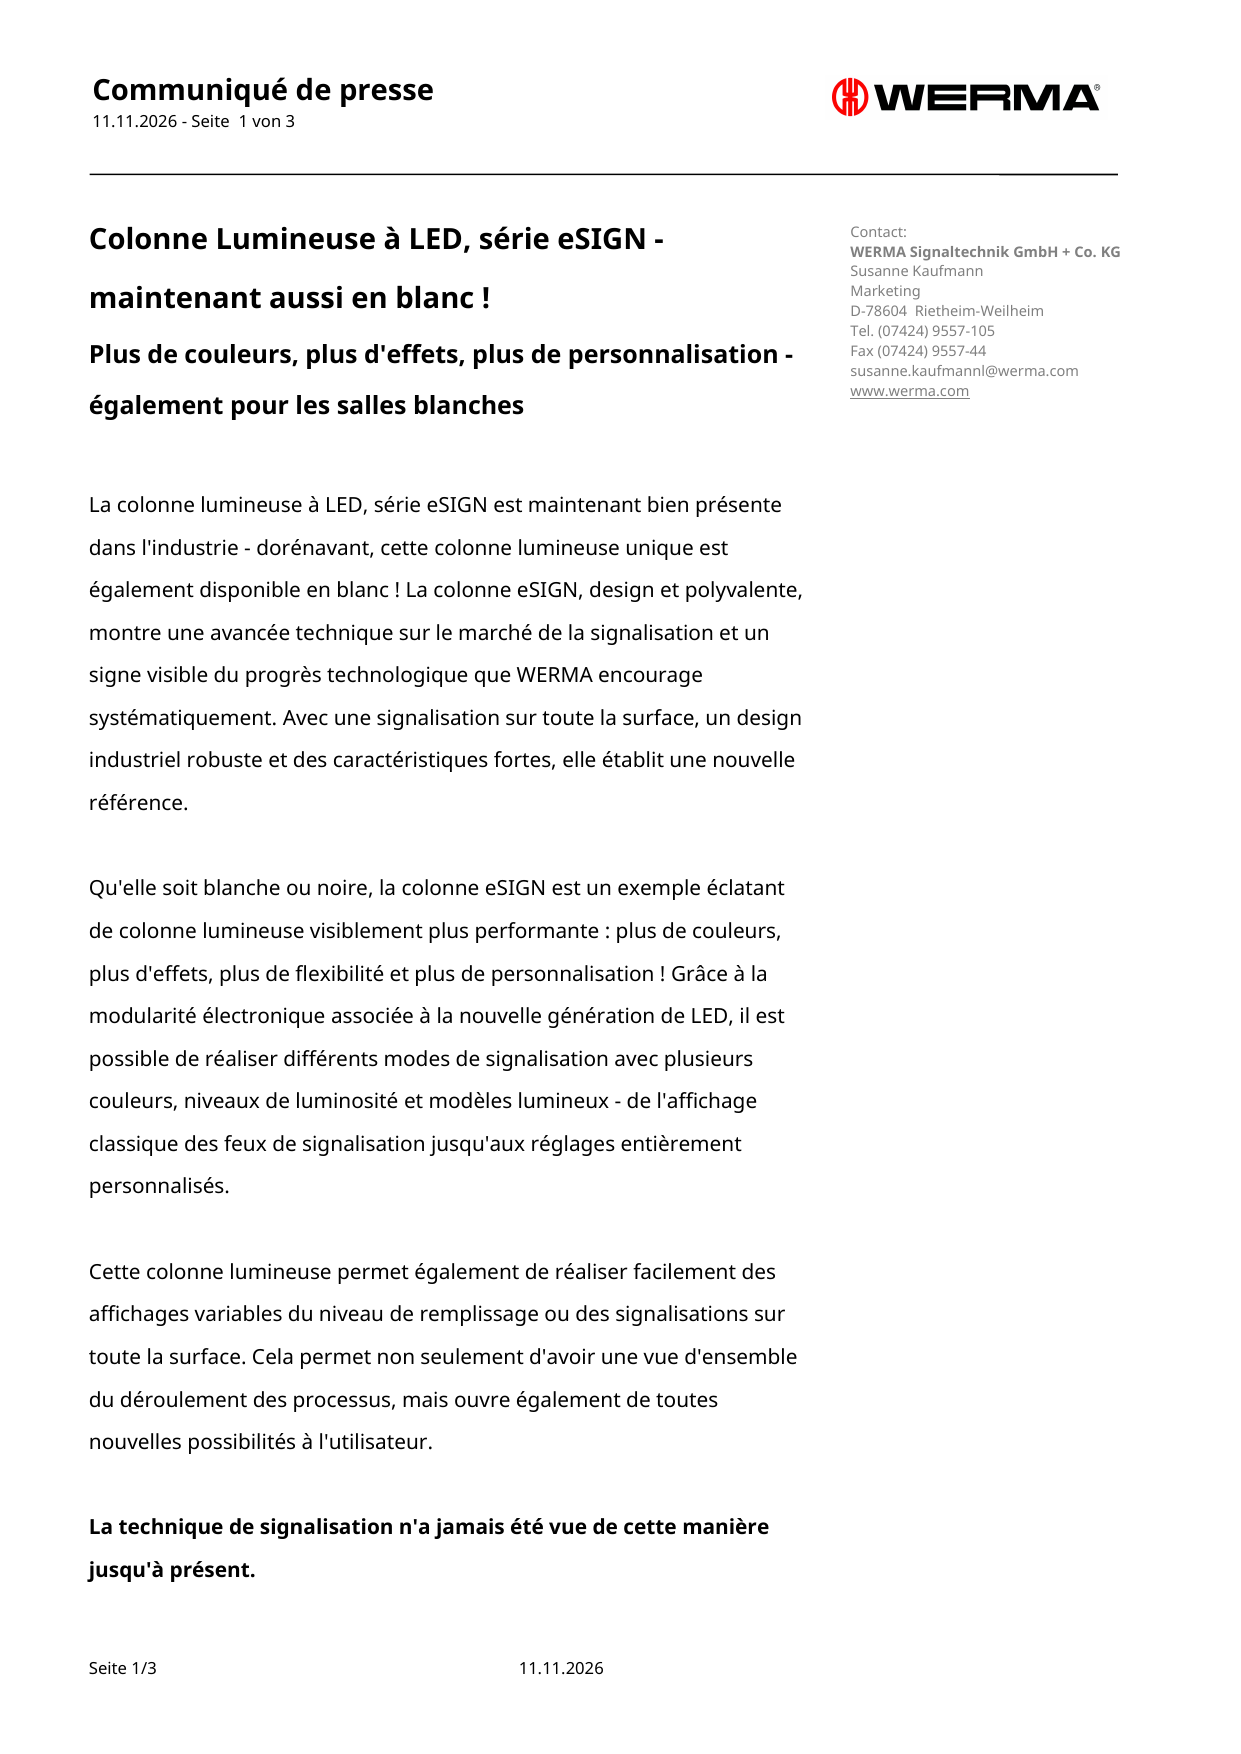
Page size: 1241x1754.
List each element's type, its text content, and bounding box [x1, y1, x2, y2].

picture [824, 75, 1108, 120]
title Colonne Lumineuse à LED, série eSIGN - maintenant aussi en blanc ! [89, 218, 812, 317]
text La colonne lumineuse à LED, série eSIGN est maintenant bien présente dans l'industrie - dorénavant, cette colonne lumineuse unique est également disponible en blanc ! La colonne eSIGN, design et polyvalente, montre une avancée technique sur le marché de la signalisation et un signe visible du progrès technologique que WERMA encourage systématiquement. Avec une signalisation sur toute la surface, un design industriel robuste et des caractéristiques fortes, elle établit une nouvelle référence. [89, 490, 812, 817]
title Plus de couleurs, plus d'effets, plus de personnalisation - également pour les salles blanches [89, 337, 812, 422]
text Cette colonne lumineuse permet également de réaliser facilement des affichages variables du niveau de remplissage ou des signalisations sur toute la surface. Cela permet non seulement d'avoir une vue d'ensemble du déroulement des processus, mais ouvre également de toutes nouvelles possibilités à l'utilisateur. [89, 1257, 812, 1456]
text Qu'elle soit blanche ou noire, la colonne eSIGN est un exemple éclatant de colonne lumineuse visiblement plus performante : plus de couleurs, plus d'effets, plus de flexibilité et plus de personnalisation ! Grâce à la modularité électronique associée à la nouvelle génération de LED, il est possible de réaliser différents modes de signalisation avec plusieurs couleurs, niveaux de luminosité et modèles lumineux - de l'affichage classique des feux de signalisation jusqu'aux réglages entièrement personnalisés. [89, 873, 812, 1200]
text La technique de signalisation n'a jamais été vue de cette manière jusqu'à présent. [89, 1512, 812, 1583]
